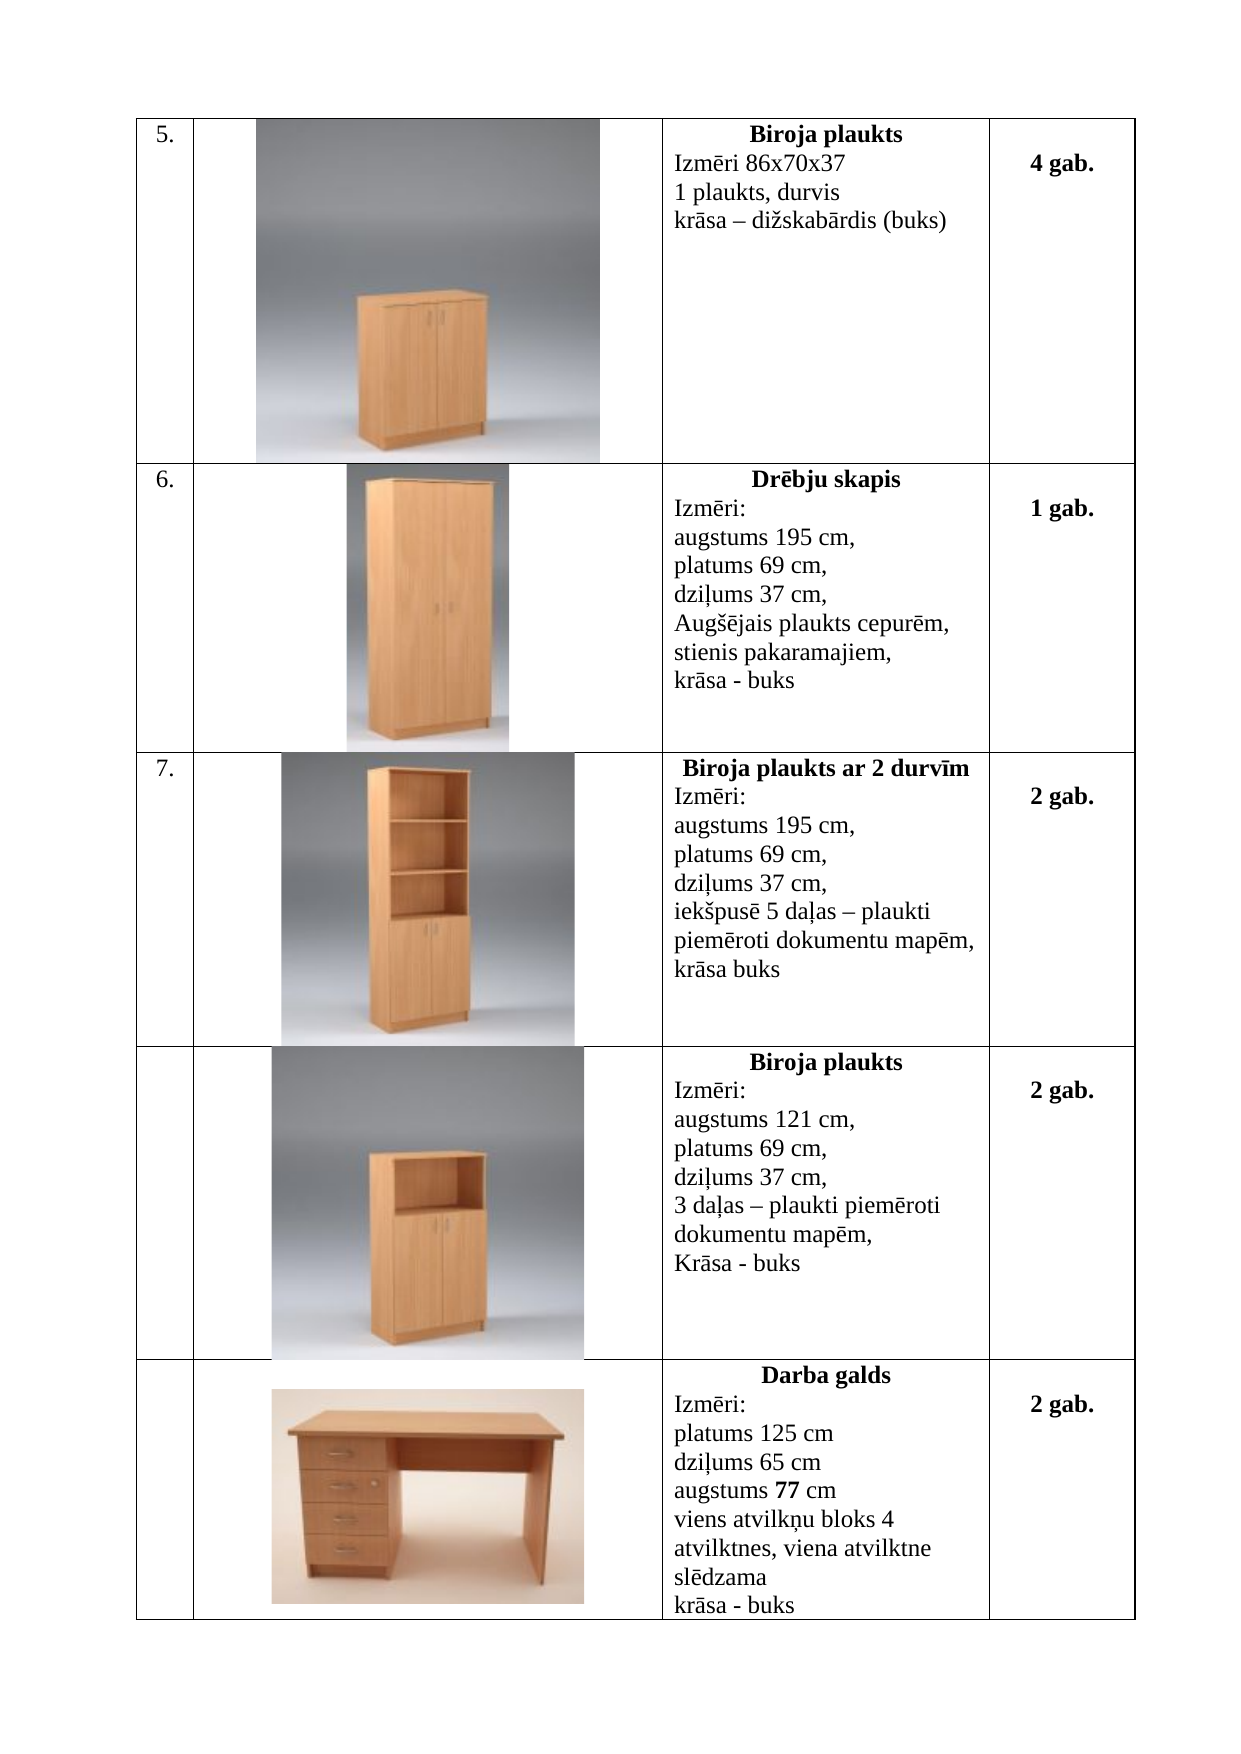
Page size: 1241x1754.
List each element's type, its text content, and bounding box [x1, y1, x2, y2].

table_cell 7. [137, 753, 193, 1046]
picture [256, 119, 600, 463]
table_cell 6. [137, 464, 193, 752]
picture [271, 1389, 585, 1604]
table_cell [137, 1360, 193, 1619]
table_cell [575, 753, 662, 1046]
table_cell Biroja plaukts Izmēri: augstums 121 cm, platums 69 cm, dziļums 37 cm, 3 daļas – plaukti piemēroti dokumentu mapēm, Krāsa - buks [663, 1047, 989, 1359]
table_cell Drēbju skapis Izmēri: augstums 195 cm, platums 69 cm, dziļums 37 cm, Augšējais plaukts cepurēm, stienis pakaramajiem, krāsa - buks [663, 464, 989, 752]
table_cell 2 gab. [990, 1047, 1134, 1359]
table_cell [585, 1047, 662, 1359]
table_cell 1 gab. [990, 464, 1134, 752]
table_cell [137, 1047, 193, 1359]
table_cell [194, 1360, 662, 1619]
table_cell [194, 119, 256, 463]
table_cell [194, 753, 281, 1046]
table_cell 4 gab. [990, 119, 1134, 463]
picture [271, 464, 585, 1360]
table_cell Biroja plaukts Izmēri 86x70x37 1 plaukts, durvis krāsa – dižskabārdis (buks) [663, 119, 989, 463]
table_cell 2 gab. [990, 753, 1134, 1046]
table_cell 2 gab. [990, 1360, 1134, 1619]
table_cell [600, 119, 662, 463]
table_cell [510, 464, 662, 752]
table_cell 5. [137, 119, 193, 463]
table_cell [194, 1047, 271, 1359]
table_cell [194, 464, 346, 752]
table_cell Biroja plaukts ar 2 durvīm Izmēri: augstums 195 cm, platums 69 cm, dziļums 37 cm, iekšpusē 5 daļas – plaukti piemēroti dokumentu mapēm, krāsa buks [663, 753, 989, 1046]
table_cell Darba galds Izmēri: platums 125 cm dziļums 65 cm augstums 77 cm viens atvilkņu bloks 4 atvilktnes, viena atvilktne slēdzama krāsa - buks [663, 1360, 989, 1619]
